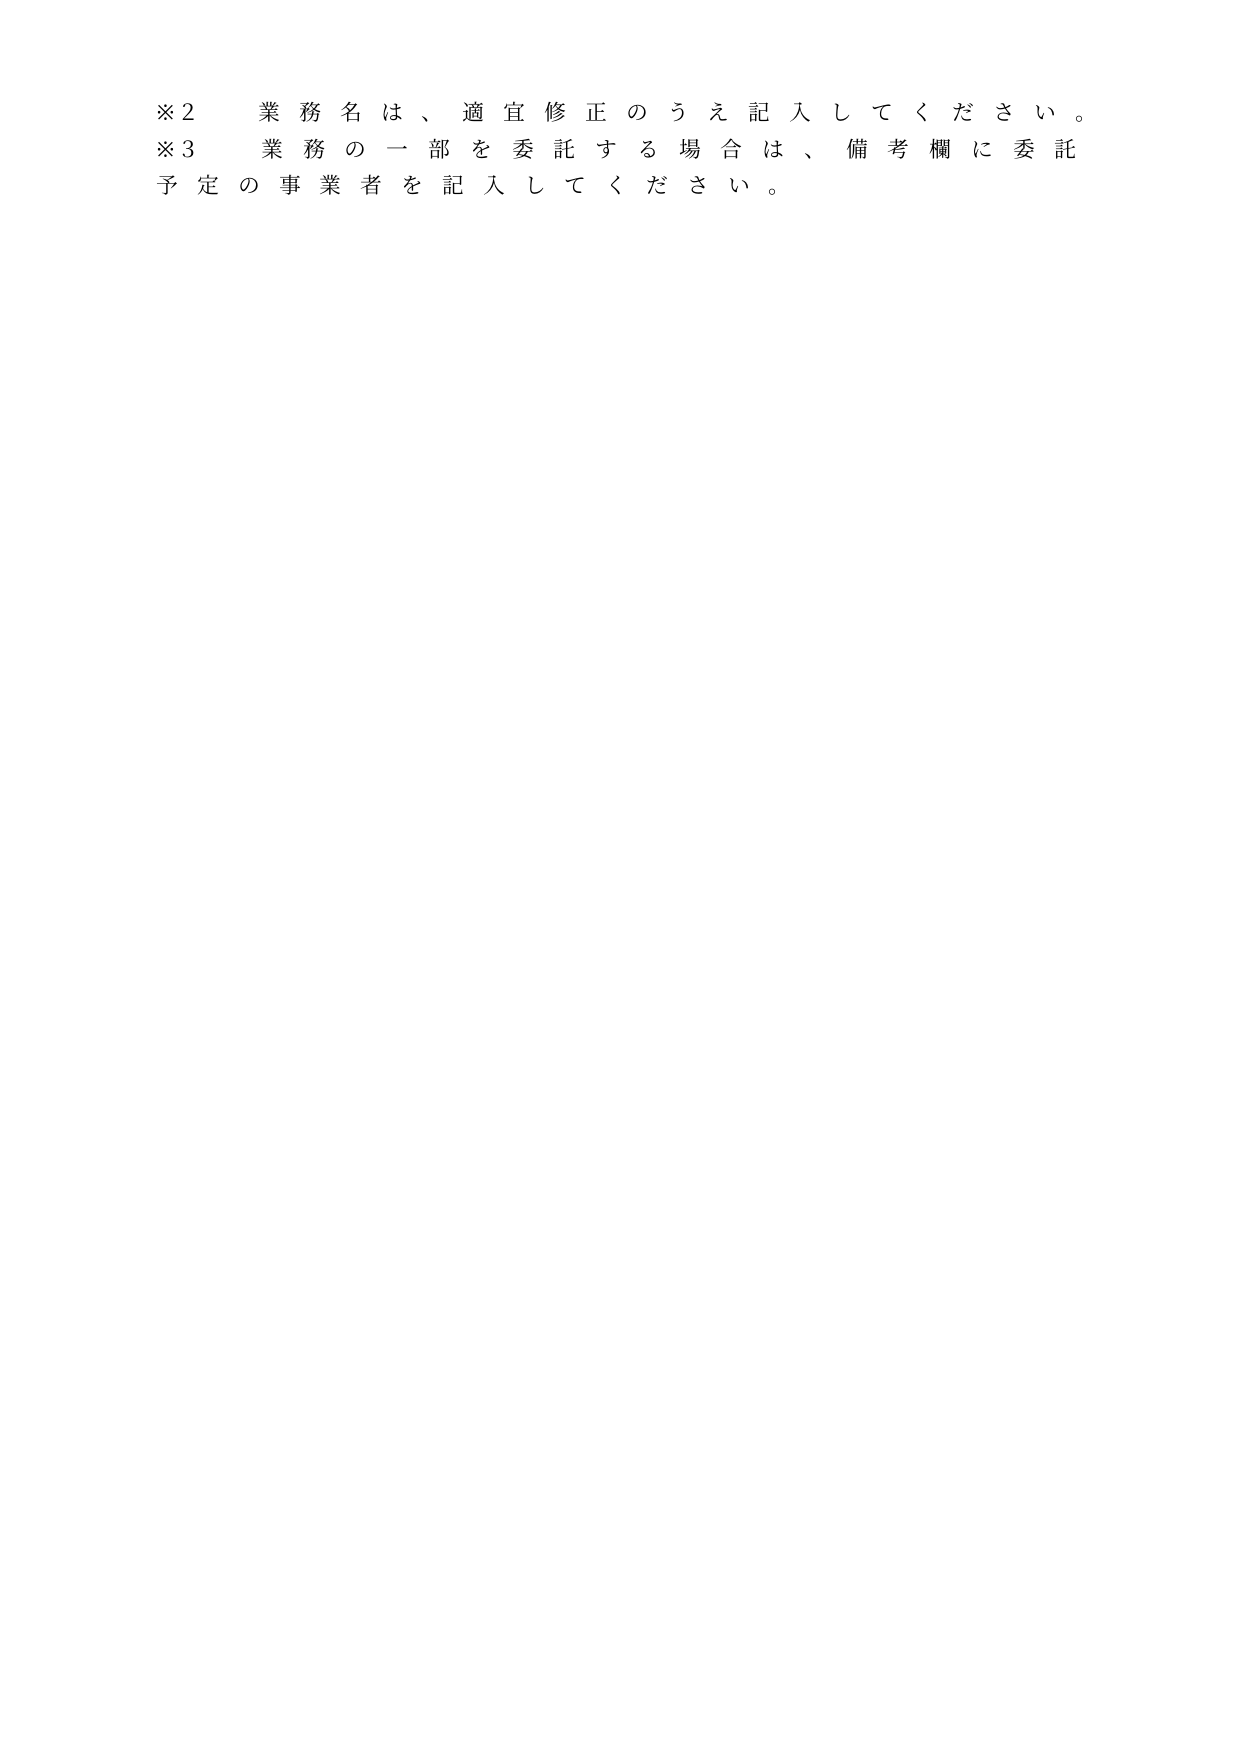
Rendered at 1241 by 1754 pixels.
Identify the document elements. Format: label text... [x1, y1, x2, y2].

text ※２ 業務名は、適宜修正のうえ記入してください。 [156, 93, 1096, 129]
text ※３ 業務の一部を委託する場合は、備考欄に委託予定の事業者を記入してください。 [156, 129, 1096, 202]
